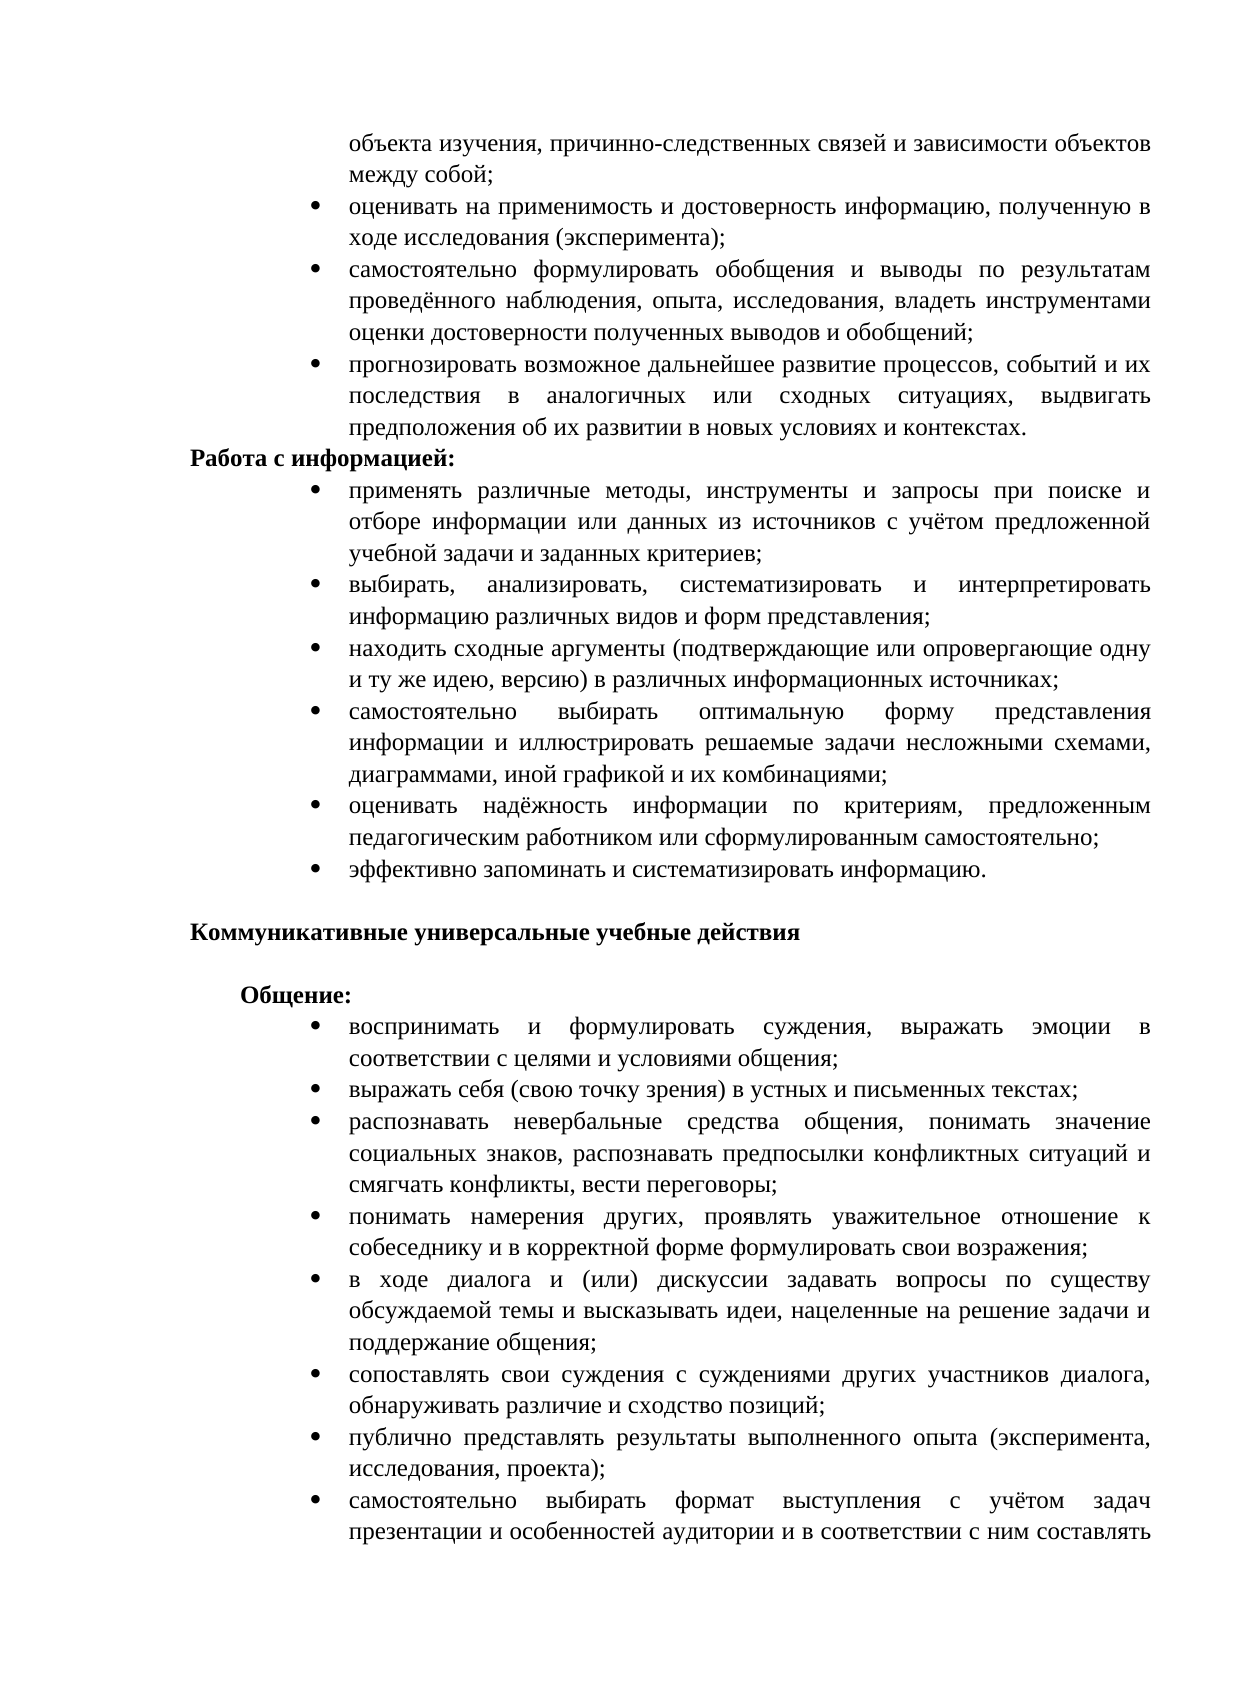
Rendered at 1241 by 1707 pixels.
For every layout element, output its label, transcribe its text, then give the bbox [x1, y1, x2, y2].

text Коммуникативные универсальные учебные действия [190, 917, 1152, 946]
list выбирать, анализировать, систематизировать и интерпретировать информацию различных видов и форм представления; [311, 569, 1152, 630]
list самостоятельно выбирать оптимальную форму представления информации и иллюстрировать решаемые задачи несложными схемами, диаграммами, иной графикой и их комбинациями; [311, 696, 1152, 788]
list распознавать невербальные средства общения, понимать значение социальных знаков, распознавать предпосылки конфликтных ситуаций и смягчать конфликты, вести переговоры; [311, 1106, 1152, 1198]
list понимать намерения других, проявлять уважительное отношение к собеседнику и в корректной форме формулировать свои возражения; [311, 1201, 1152, 1261]
list прогнозировать возможное дальнейшее развитие процессов, событий и их последствия в аналогичных или сходных ситуациях, выдвигать предположения об их развитии в новых условиях и контекстах. [311, 349, 1152, 441]
list оценивать на применимость и достоверность информацию, полученную в ходе исследования (эксперимента); [311, 191, 1152, 251]
list сопоставлять свои суждения с суждениями других участников диалога, обнаруживать различие и сходство позиций; [311, 1359, 1152, 1419]
list воспринимать и формулировать суждения, выражать эмоции в соответствии с целями и условиями общения; [311, 1011, 1152, 1072]
text Общение: [177, 980, 1152, 1009]
list выражать себя (свою точку зрения) в устных и письменных текстах; [311, 1074, 1152, 1103]
list оценивать надёжность информации по критериям, предложенным педагогическим работником или сформулированным самостоятельно; [311, 791, 1152, 851]
list публично представлять результаты выполненного опыта (эксперимента, исследования, проекта); [311, 1422, 1152, 1482]
list эффективно запоминать и систематизировать информацию. [311, 854, 1152, 882]
list применять различные методы, инструменты и запросы при поиске и отборе информации или данных из источников с учётом предложенной учебной задачи и заданных критериев; [311, 475, 1152, 567]
list в ходе диалога и (или) дискуссии задавать вопросы по существу обсуждаемой темы и высказывать идеи, нацеленные на решение задачи и поддержание общения; [311, 1264, 1152, 1356]
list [311, 1485, 1152, 1545]
list самостоятельно формулировать обобщения и выводы по результатам проведённого наблюдения, опыта, исследования, владеть инструментами оценки достоверности полученных выводов и обобщений; [311, 254, 1152, 346]
list находить сходные аргументы (подтверждающие или опровергающие одну и ту же идею, версию) в различных информационных источниках; [311, 633, 1152, 693]
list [311, 128, 1152, 188]
text Работа с информацией: [190, 443, 1152, 472]
